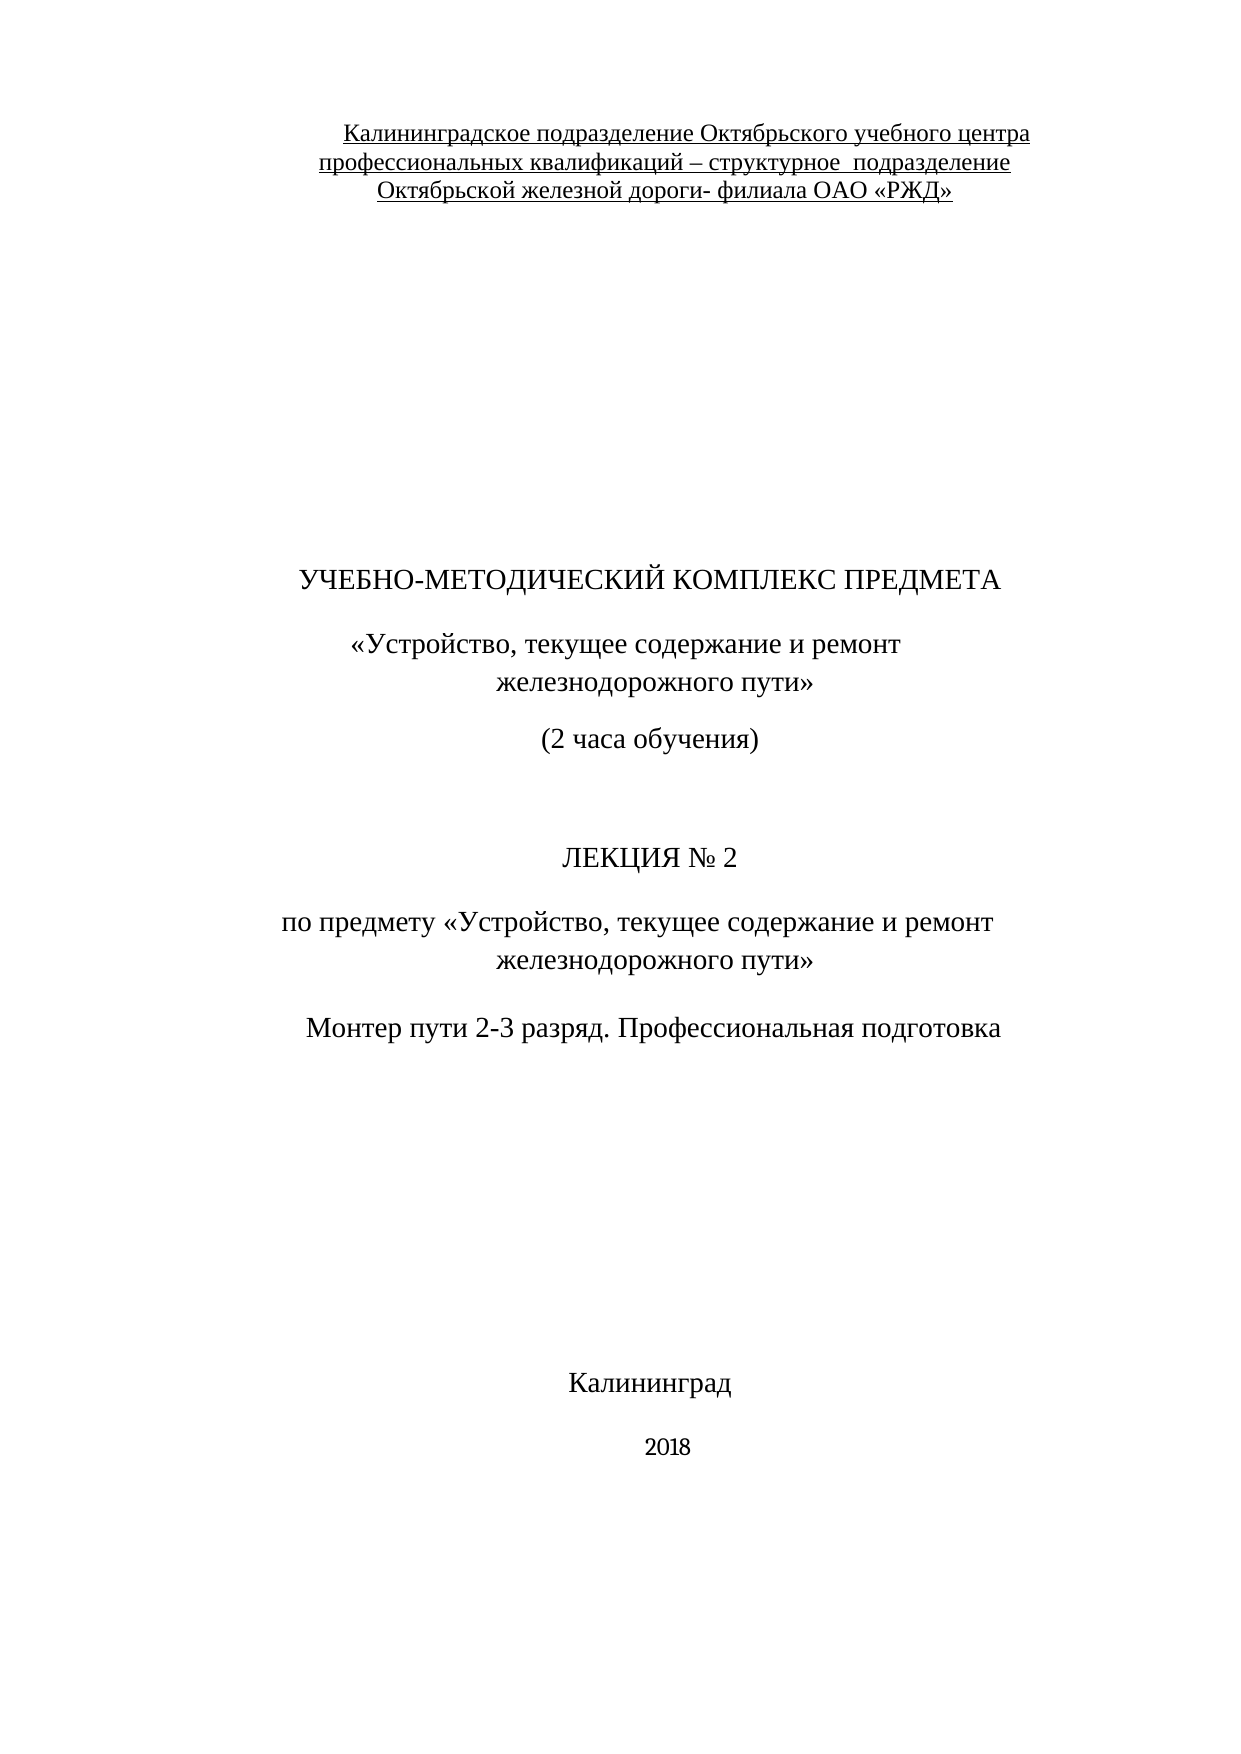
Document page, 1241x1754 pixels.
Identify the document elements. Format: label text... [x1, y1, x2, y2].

text Монтер пути 2-3 разряд. Профессиональная подготовка [177, 989, 1122, 1050]
subtitle 2018 [177, 1433, 1240, 1462]
text (2 часа обучения) [177, 725, 1122, 754]
text Калининградское подразделение Октябрьского учебного центра профессиональных квалификаций – структурное подразделение Октябрьской железной дороги- филиала ОАО «РЖД» [266, 118, 1063, 204]
text «Устройство, текущее содержание и ремонт железнодорожного пути» [350, 623, 1052, 699]
text Калининград [177, 1369, 1122, 1398]
text по предмету «Устройство, текущее содержание и ремонт железнодорожного пути» [281, 902, 1018, 977]
text ЛЕКЦИЯ № 2 [177, 844, 1122, 874]
text УЧЕБНО-МЕТОДИЧЕСКИЙ КОМПЛЕКС ПРЕДМЕТА [177, 566, 1122, 595]
